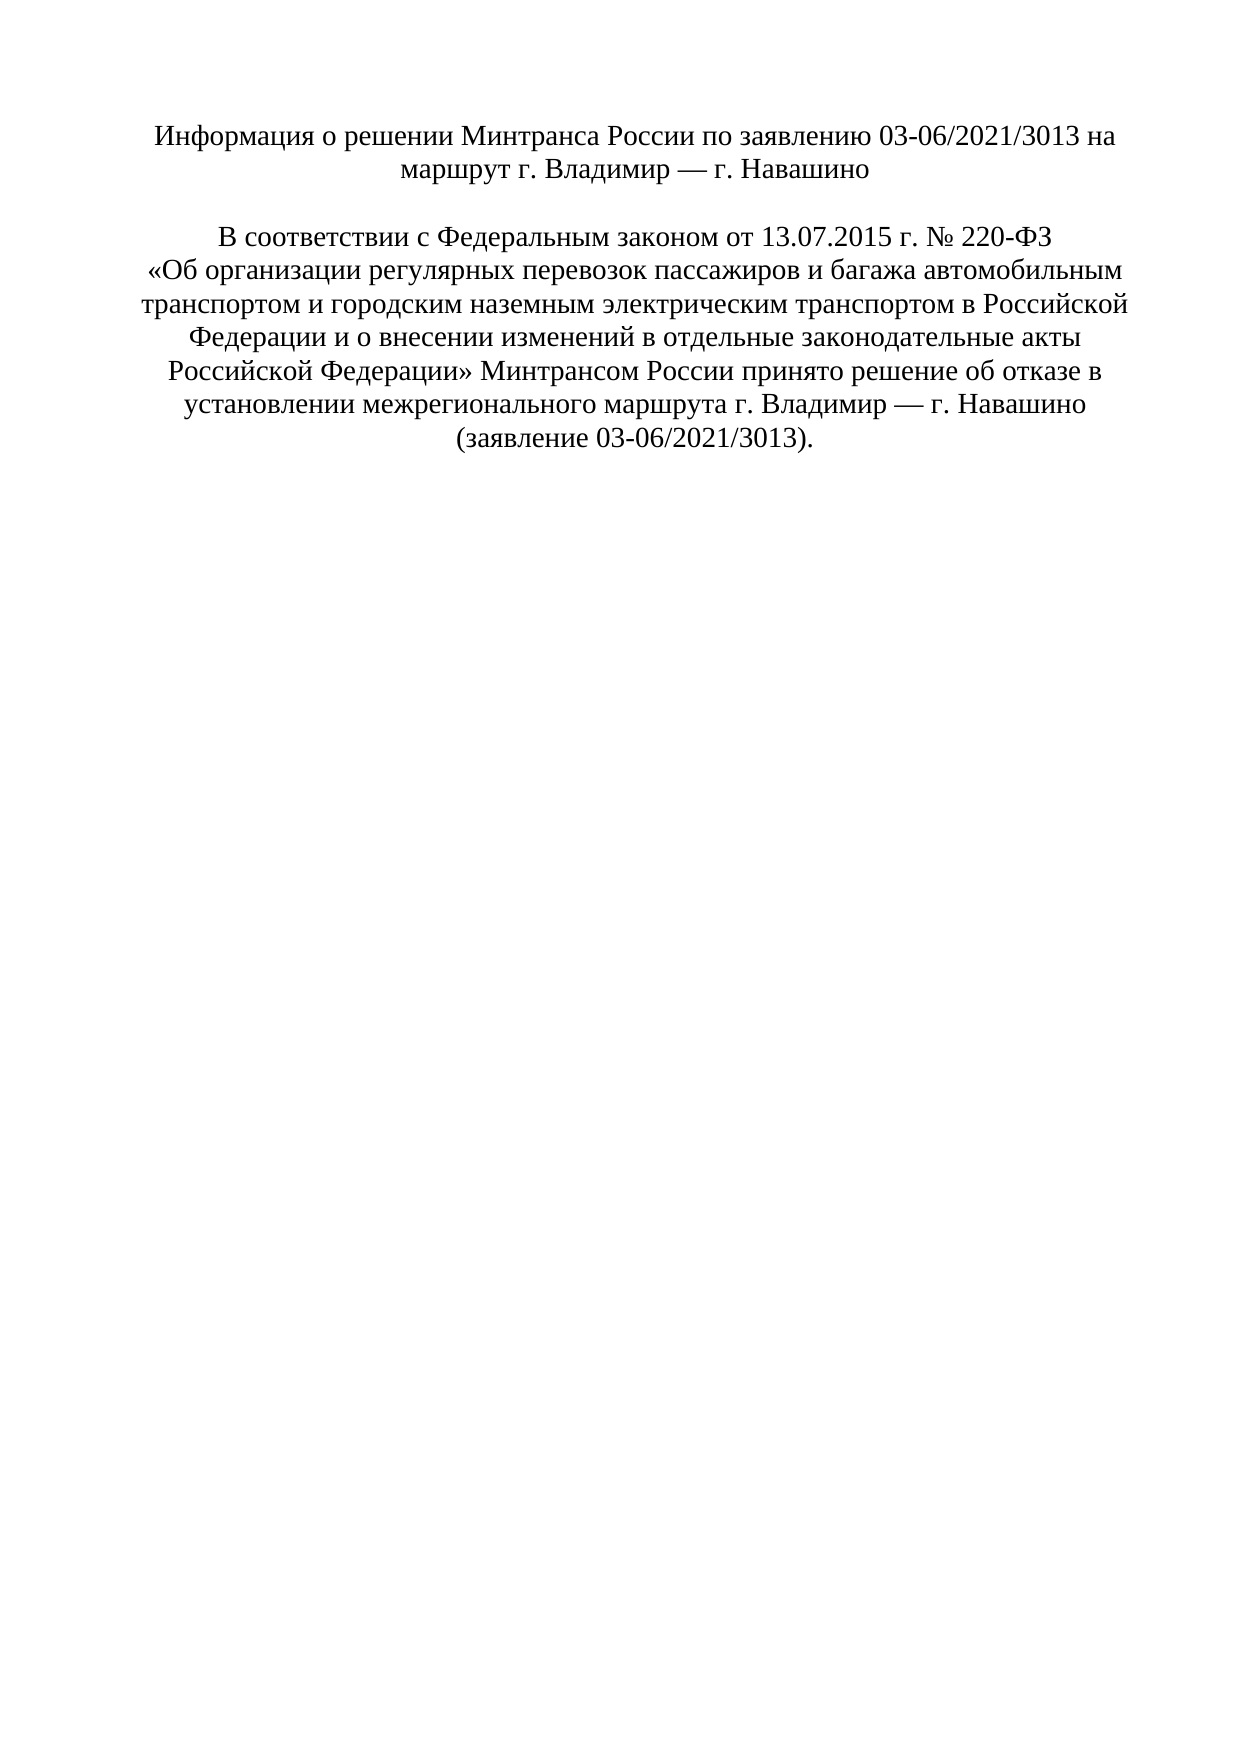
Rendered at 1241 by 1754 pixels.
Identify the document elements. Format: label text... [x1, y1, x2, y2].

text Информация о решении Минтранса России по заявлению 03-06/2021/3013 на маршрут г. Владимир — г. Навашино [118, 118, 1152, 185]
text В соответствии с Федеральным законом от 13.07.2015 г. № 220-ФЗ «Об организации регулярных перевозок пассажиров и багажа автомобильным транспортом и городским наземным электрическим транспортом в Российской Федерации и о внесении изменений в отдельные законодательные акты Российской Федерации» Минтрансом России принято решение об отказе в установлении межрегионального маршрута г. Владимир — г. Навашино (заявление 03-06/2021/3013). [118, 219, 1152, 453]
